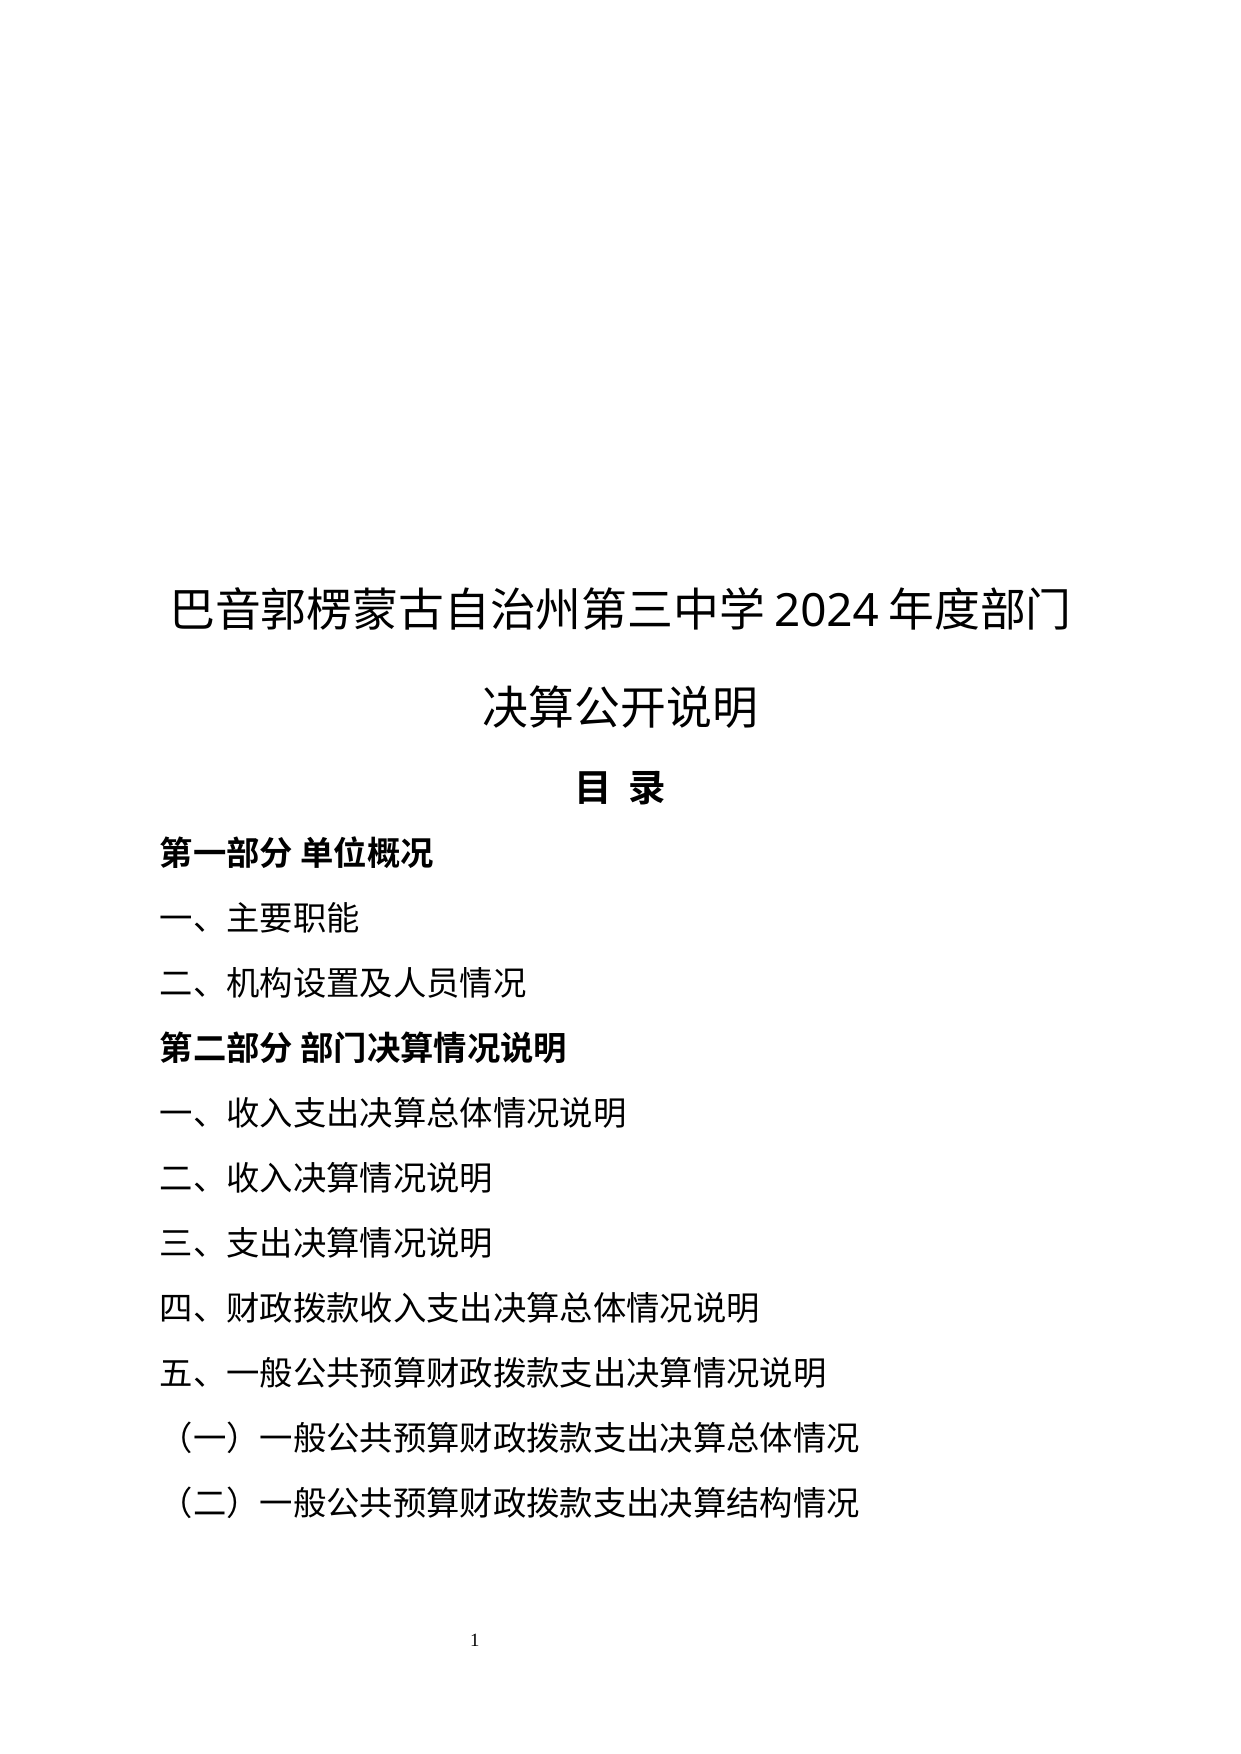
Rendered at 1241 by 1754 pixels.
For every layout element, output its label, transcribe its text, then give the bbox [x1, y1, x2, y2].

text 四、财政拨款收入支出决算总体情况说明 [159, 1273, 1081, 1338]
text 一、主要职能 [159, 883, 1081, 948]
text （二）一般公共预算财政拨款支出决算结构情况 [159, 1468, 1081, 1533]
text 二、机构设置及人员情况 [159, 948, 1081, 1013]
text 五、一般公共预算财政拨款支出决算情况说明 [159, 1338, 1081, 1403]
text （一）一般公共预算财政拨款支出决算总体情况 [159, 1403, 1081, 1468]
text 二、收入决算情况说明 [159, 1143, 1081, 1208]
text 第一部分 单位概况 [159, 818, 1081, 883]
text 巴音郭楞蒙古自治州第三中学2024年度部门决算公开说明 [159, 558, 1081, 753]
text 第二部分 部门决算情况说明 [159, 1013, 1081, 1078]
text 目 录 [159, 753, 1081, 818]
text 三、支出决算情况说明 [159, 1208, 1081, 1273]
text 一、收入支出决算总体情况说明 [159, 1078, 1081, 1143]
